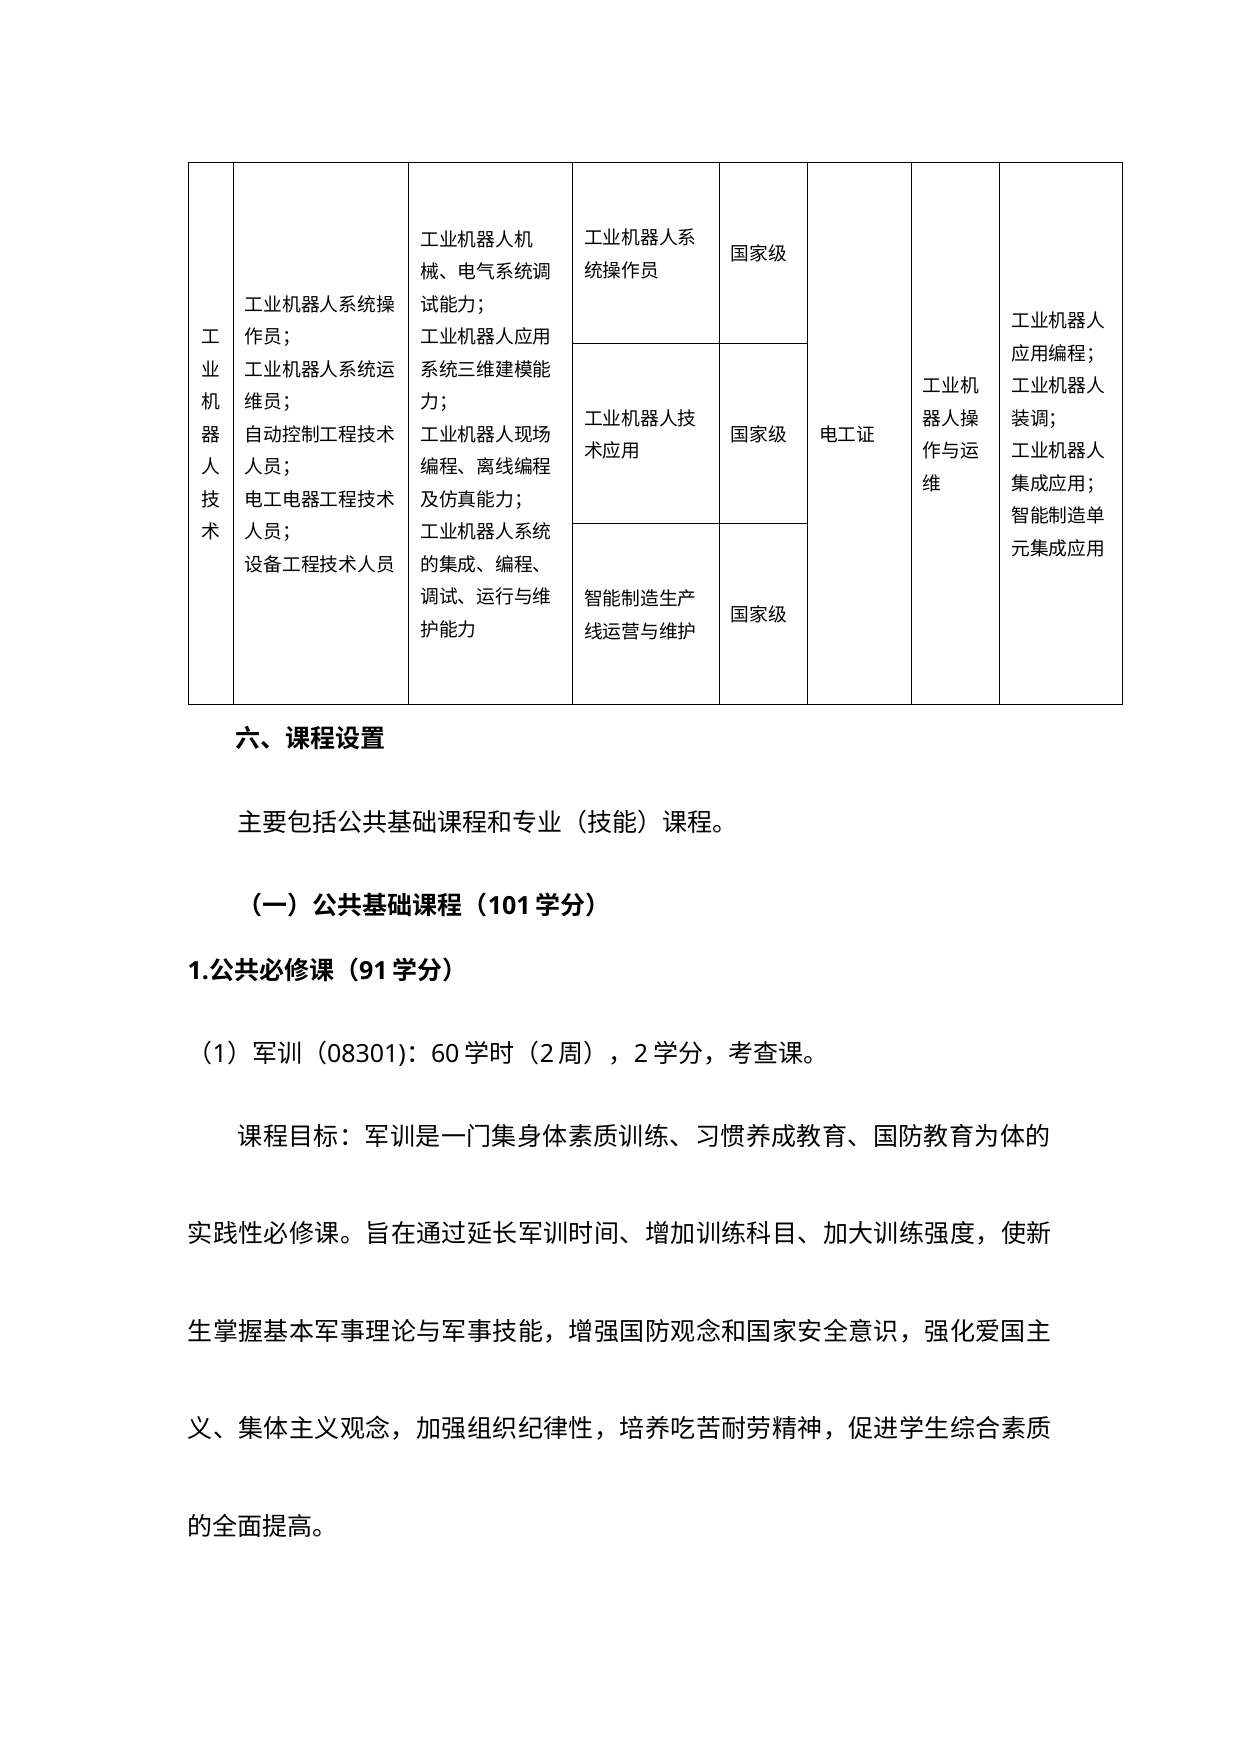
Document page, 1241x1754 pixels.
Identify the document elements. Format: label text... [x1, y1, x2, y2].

text （1）军训（08301)：60学时（2周），2学分，考查课。 [187, 1019, 1053, 1084]
table_cell 工业机器人技术应用 [573, 344, 719, 523]
table_cell 国家级 [720, 524, 807, 703]
table_cell 工业机器人系统操作员 [573, 163, 719, 342]
table_cell 国家级 [720, 163, 807, 342]
table_cell 工业机器人技术 [189, 163, 233, 703]
text 课程目标：军训是一门集身体素质训练、习惯养成教育、国防教育为体的实践性必修课。旨在通过延长军训时间、增加训练科目、加大训练强度，使新生掌握基本军事理论与军事技能，增强国防观念和国家安全意识，强化爱国主义、集体主义观念，加强组织纪律性，培养吃苦耐劳精神，促进学生综合素质的全面提高。 [187, 1102, 1053, 1557]
table_cell 电工证 [808, 163, 911, 703]
text 主要包括公共基础课程和专业（技能）课程。 [187, 788, 1053, 853]
text 1.公共必修课（91学分） [187, 936, 1053, 1001]
text （一）公共基础课程（101学分） [187, 871, 1053, 936]
table_cell 工业机器人应用编程； 工业机器人装调； 工业机器人集成应用； 智能制造单元集成应用 [1000, 163, 1122, 703]
table_cell 工业机器人机械、电气系统调试能力； 工业机器人应用系统三维建模能力； 工业机器人现场编程、离线编程及仿真能力； 工业机器人系统的集成、编程、调试、运行与维护能力 [409, 163, 572, 703]
list 课程设置 [185, 704, 1053, 769]
table_cell 智能制造生产线运营与维护 [573, 524, 719, 703]
table_cell 工业机器人系统操作员； 工业机器人系统运维员； 自动控制工程技术人员； 电工电器工程技术人员； 设备工程技术人员 [234, 163, 408, 703]
table_cell 国家级 [720, 344, 807, 523]
table_cell 工业机器人操作与运维 [912, 163, 999, 703]
